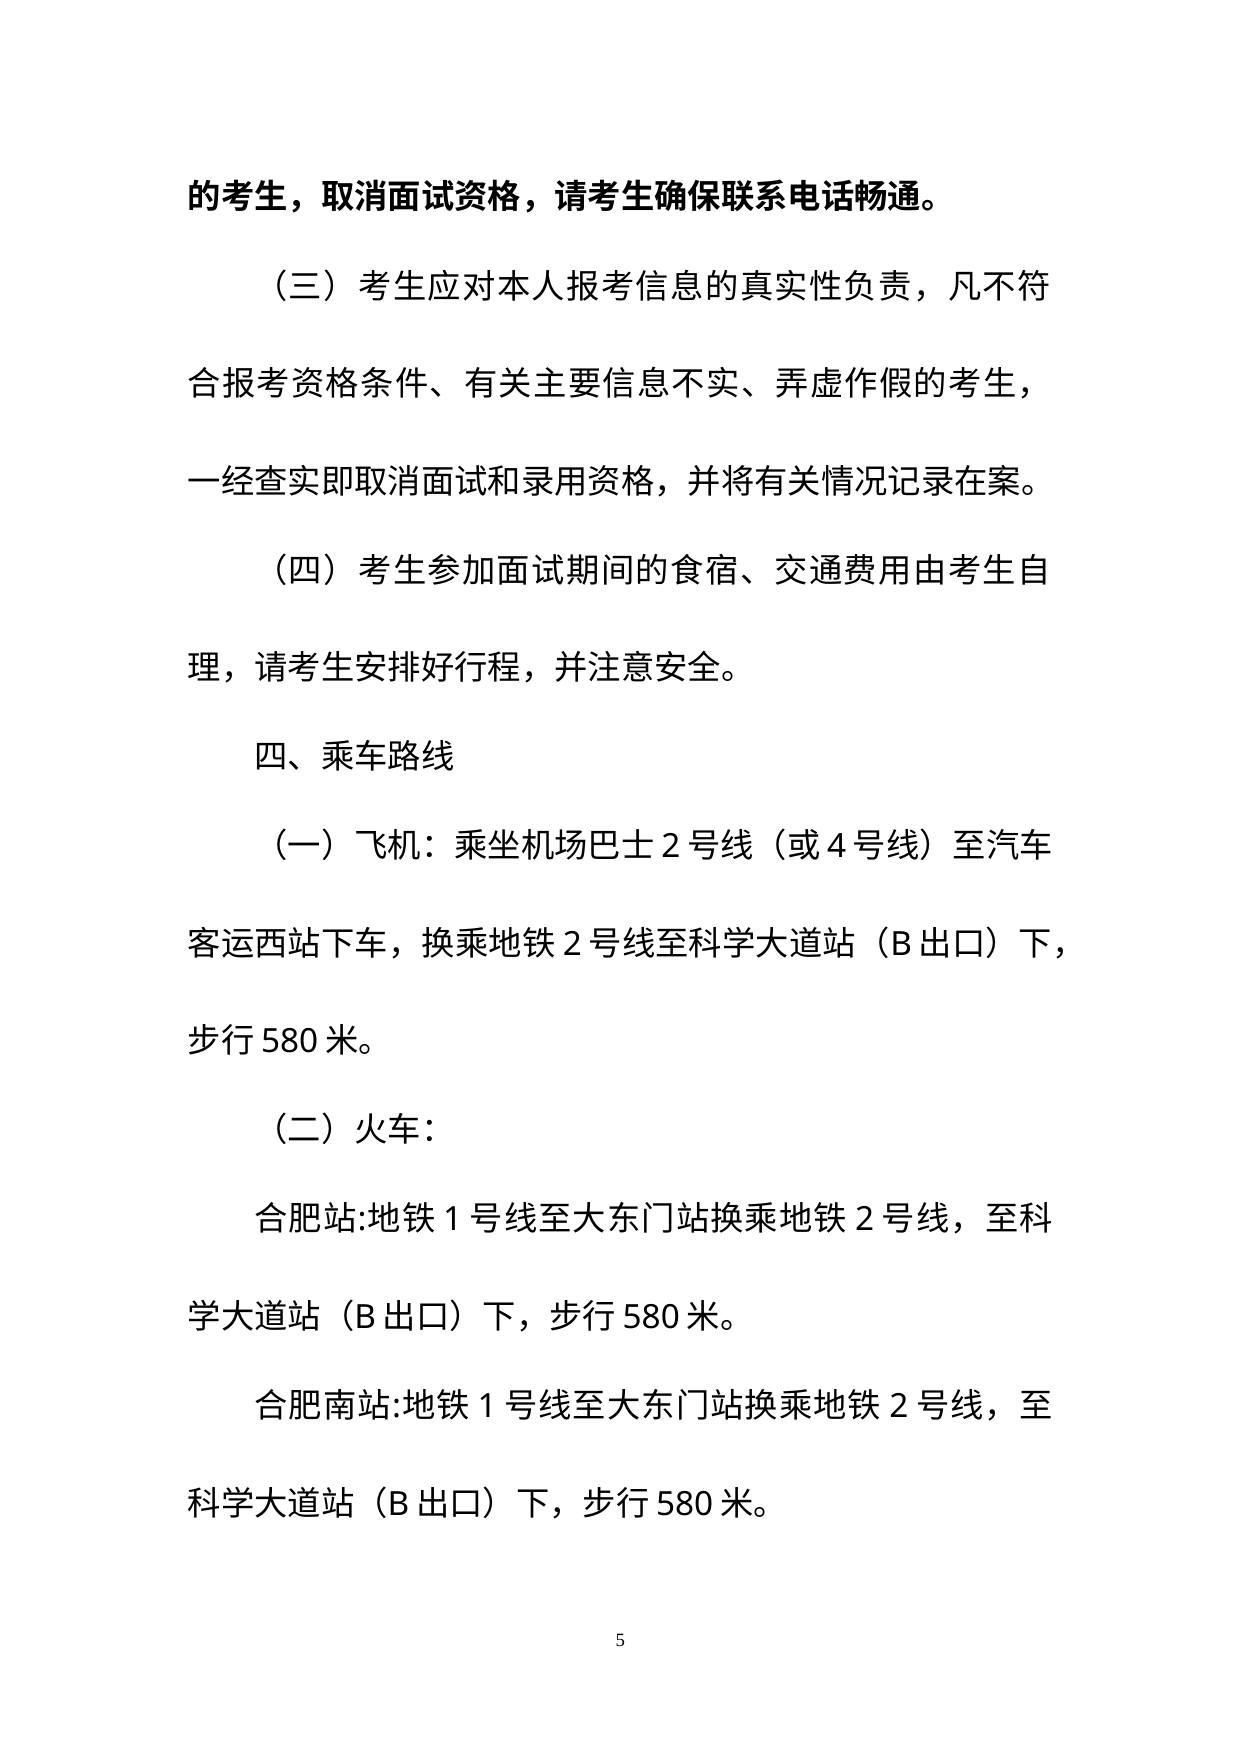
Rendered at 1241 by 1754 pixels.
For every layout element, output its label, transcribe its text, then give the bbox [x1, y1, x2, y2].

text （二）火车： [187, 1095, 1053, 1160]
text 合肥南站:地铁1号线至大东门站换乘地铁2号线，至科学大道站（B出口）下，步行580米。 [187, 1371, 1053, 1533]
text （一）飞机：乘坐机场巴士2号线（或4号线）至汽车客运西站下车，换乘地铁2号线至科学大道站（B出口）下，步行580米。 [187, 811, 1053, 1071]
text 四、乘车路线 [187, 722, 1053, 787]
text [187, 162, 1053, 227]
text （三）考生应对本人报考信息的真实性负责，凡不符合报考资格条件、有关主要信息不实、弄虚作假的考生，一经查实即取消面试和录用资格，并将有关情况记录在案。 [187, 251, 1053, 511]
text （四）考生参加面试期间的食宿、交通费用由考生自理，请考生安排好行程，并注意安全。 [187, 535, 1053, 698]
text 合肥站:地铁1号线至大东门站换乘地铁2号线，至科学大道站（B出口）下，步行580米。 [187, 1184, 1053, 1346]
